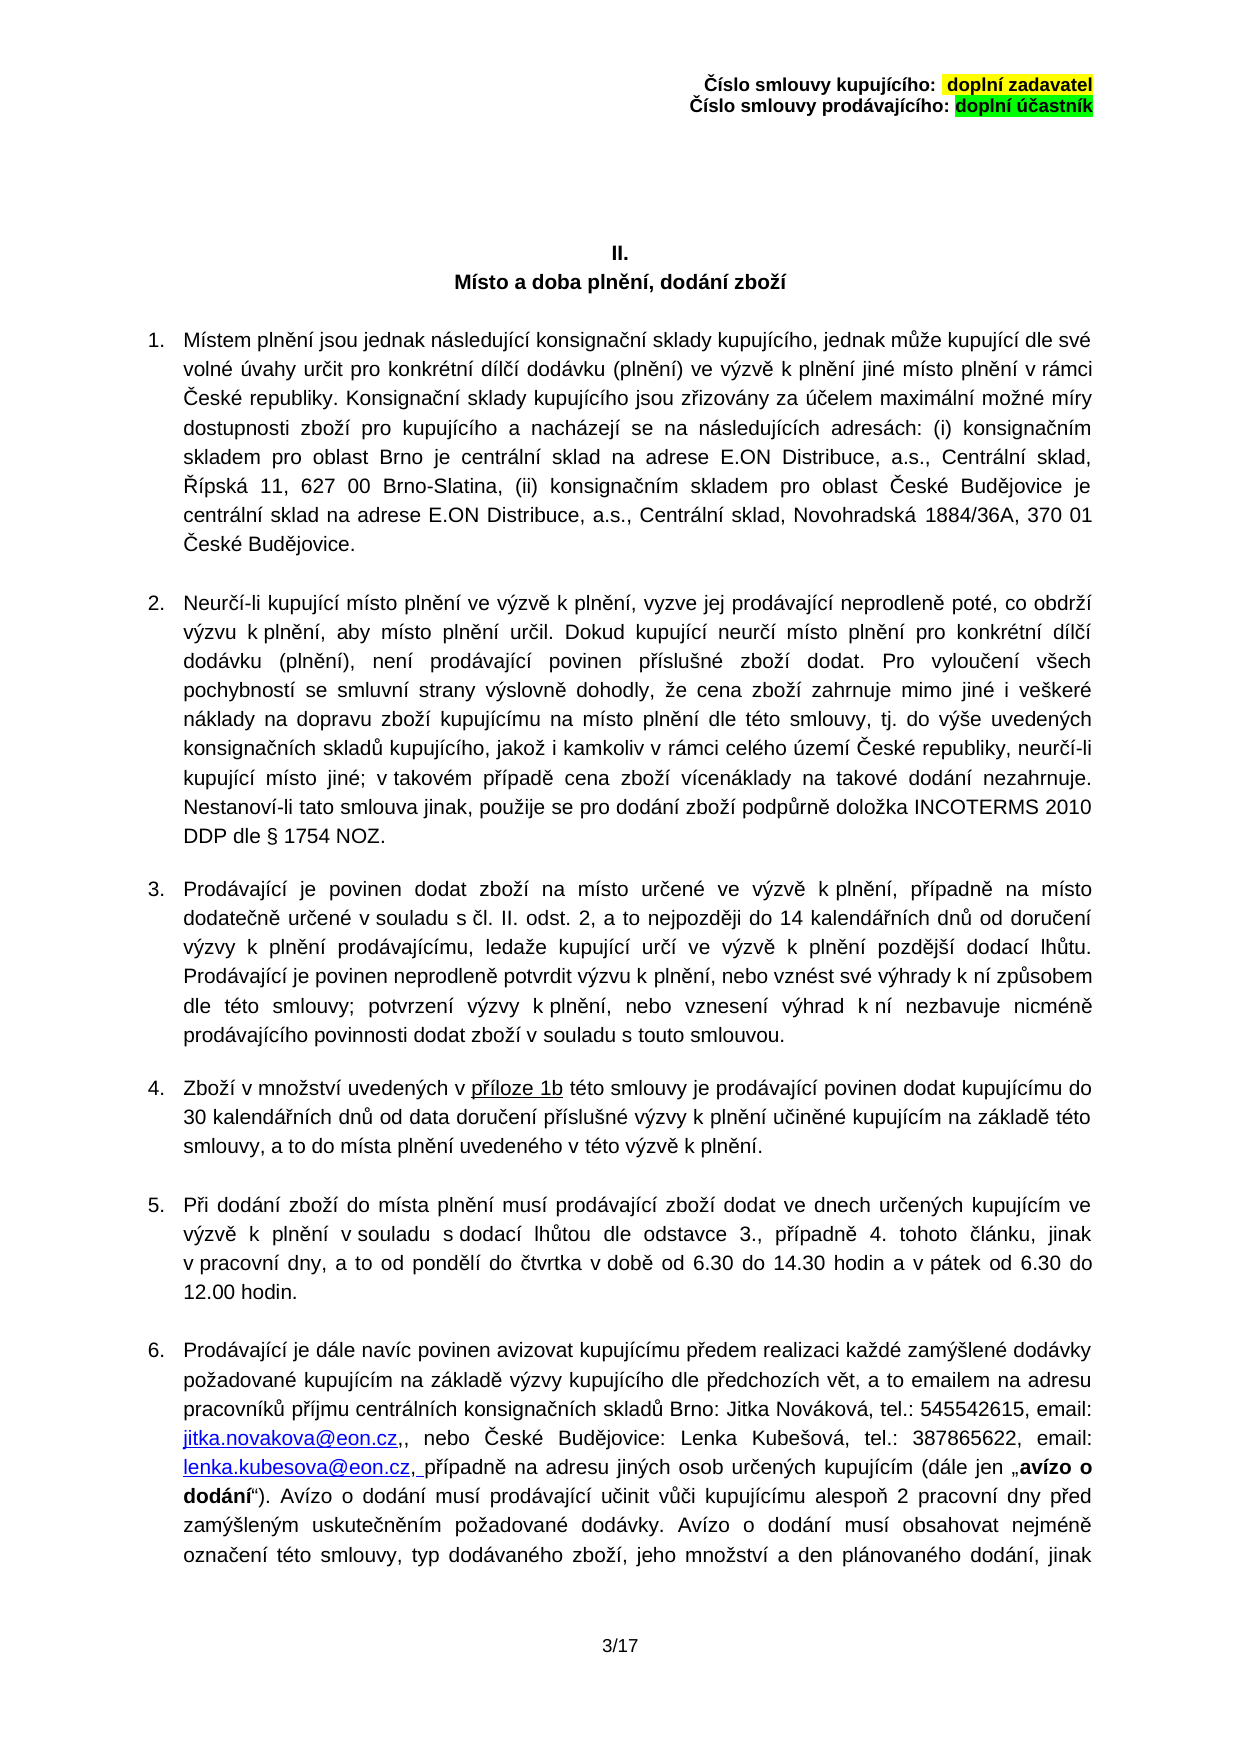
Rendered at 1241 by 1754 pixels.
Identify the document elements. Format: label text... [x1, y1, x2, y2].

text II. [148, 235, 1093, 264]
list Zboží v množství uvedených v příloze 1b této smlouvy je prodávající povinen dodat kupujícímu do 30 kalendářních dnů od data doručení příslušné výzvy k plnění učiněné kupujícím na základě této smlouvy, a to do místa plnění uvedeného v této výzvě k plnění. [148, 1071, 1093, 1158]
list Neurčí-li kupující místo plnění ve výzvě k plnění, vyzve jej prodávající neprodleně poté, co obdrží výzvu k plnění, aby místo plnění určil. Dokud kupující neurčí místo plnění pro konkrétní dílčí dodávku (plnění), není prodávající povinen příslušné zboží dodat. Pro vyloučení všech pochybností se smluvní strany výslovně dohodly, že cena zboží zahrnuje mimo jiné i veškeré náklady na dopravu zboží kupujícímu na místo plnění dle této smlouvy, tj. do výše uvedených konsignačních skladů kupujícího, jakož i kamkoliv v rámci celého území České republiky, neurčí-li kupující místo jiné; v takovém případě cena zboží vícenáklady na takové dodání nezahrnuje. Nestanoví-li tato smlouva jinak, použije se pro dodání zboží podpůrně doložka INCOTERMS 2010 DDP dle § 1754 NOZ. [148, 585, 1093, 848]
list Při dodání zboží do místa plnění musí prodávající zboží dodat ve dnech určených kupujícím ve výzvě k plnění v souladu s dodací lhůtou dle odstavce 3., případně 4. tohoto článku, jinak v pracovní dny, a to od pondělí do čtvrtka v době od 6.30 do 14.30 hodin a v pátek od 6.30 do 12.00 hodin. [148, 1187, 1093, 1304]
list Prodávající je povinen dodat zboží na místo určené ve výzvě k plnění, případně na místo dodatečně určené v souladu s čl. II. odst. 2, a to nejpozději do 14 kalendářních dnů od doručení výzvy k plnění prodávajícímu, ledaže kupující určí ve výzvě k plnění pozdější dodací lhůtu. Prodávající je povinen neprodleně potvrdit výzvu k plnění, nebo vznést své výhrady k ní způsobem dle této smlouvy; potvrzení výzvy k plnění, nebo vznesení výhrad k ní nezbavuje nicméně prodávajícího povinnosti dodat zboží v souladu s touto smlouvou. [148, 872, 1093, 1047]
list Místem plnění jsou jednak následující konsignační sklady kupujícího, jednak může kupující dle své volné úvahy určit pro konkrétní dílčí dodávku (plnění) ve výzvě k plnění jiné místo plnění v rámci České republiky. Konsignační sklady kupujícího jsou zřizovány za účelem maximální možné míry dostupnosti zboží pro kupujícího a nacházejí se na následujících adresách: (i) konsignačním skladem pro oblast Brno je centrální sklad na adrese E.ON Distribuce, a.s., Centrální sklad, Řípská 11, 627 00 Brno-Slatina, (ii) konsignačním skladem pro oblast České Budějovice je centrální sklad na adrese E.ON Distribuce, a.s., Centrální sklad, Novohradská 1884/36A, 370 01 České Budějovice. [148, 323, 1093, 556]
text Místo a doba plnění, dodání zboží [148, 264, 1093, 293]
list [148, 1333, 1093, 1566]
